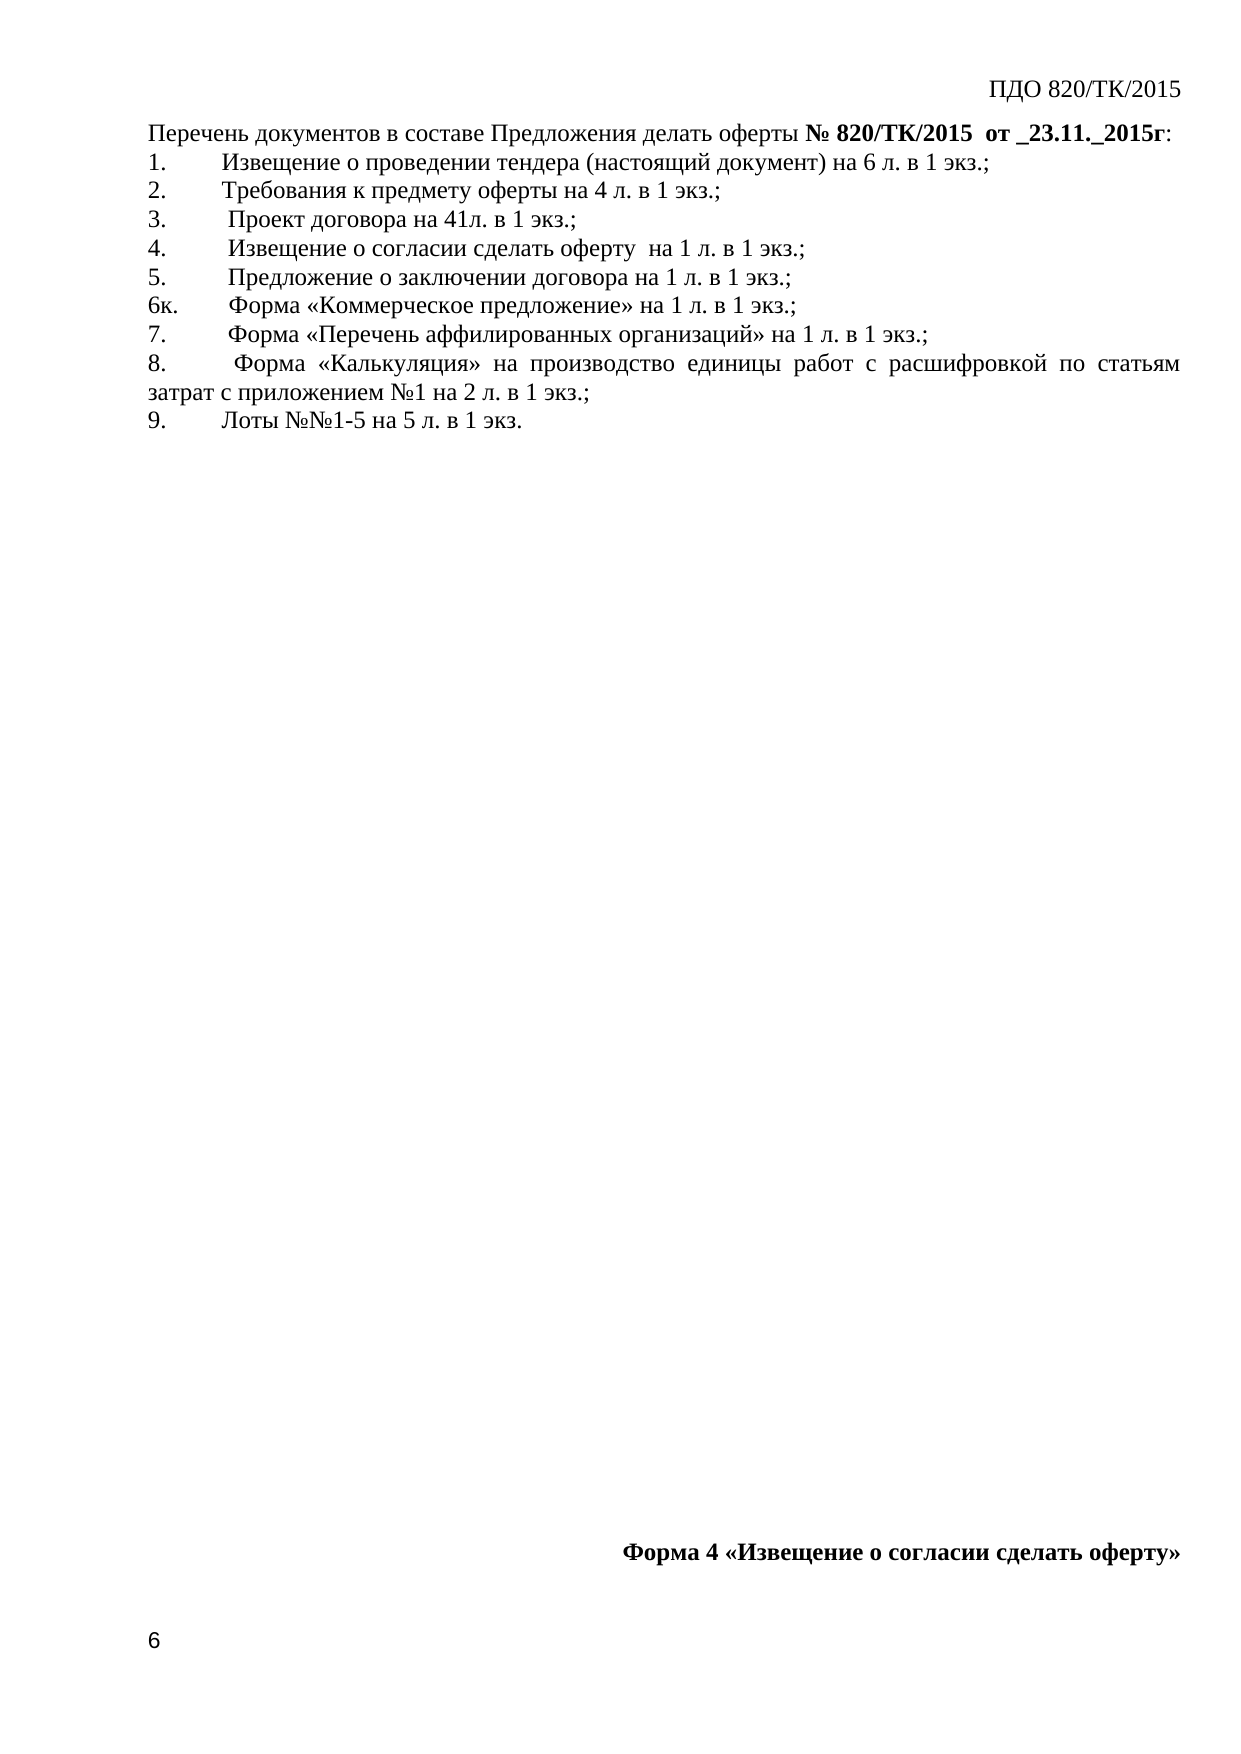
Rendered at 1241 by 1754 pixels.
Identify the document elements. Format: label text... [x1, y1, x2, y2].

text Форма 4 «Извещение о согласии сделать оферту» [148, 1537, 1181, 1566]
list Требования к предмету оферты на 4 л. в 1 экз.; [148, 176, 1181, 204]
list Лоты №№1-5 на 5 л. в 1 экз. [148, 406, 1181, 434]
text 6к. Форма «Коммерческое предложение» на 1 л. в 1 экз.; [148, 291, 1181, 319]
list Извещение о проведении тендера (настоящий документ) на 6 л. в 1 экз.; [148, 147, 1181, 176]
list Извещение о согласии сделать оферту на 1 л. в 1 экз.; [148, 233, 1181, 262]
list Форма «Калькуляция» на производство единицы работ с расшифровкой по статьям затрат с приложением №1 на 2 л. в 1 экз.; [148, 348, 1181, 406]
text Перечень документов в составе Предложения делать оферты № 820/ТК/2015 от _23.11._2015г: [148, 118, 1181, 147]
list Проект договора на 41л. в 1 экз.; [148, 204, 1181, 233]
list Форма «Перечень аффилированных организаций» на 1 л. в 1 экз.; [148, 319, 1181, 348]
list Предложение о заключении договора на 1 л. в 1 экз.; [148, 262, 1181, 291]
